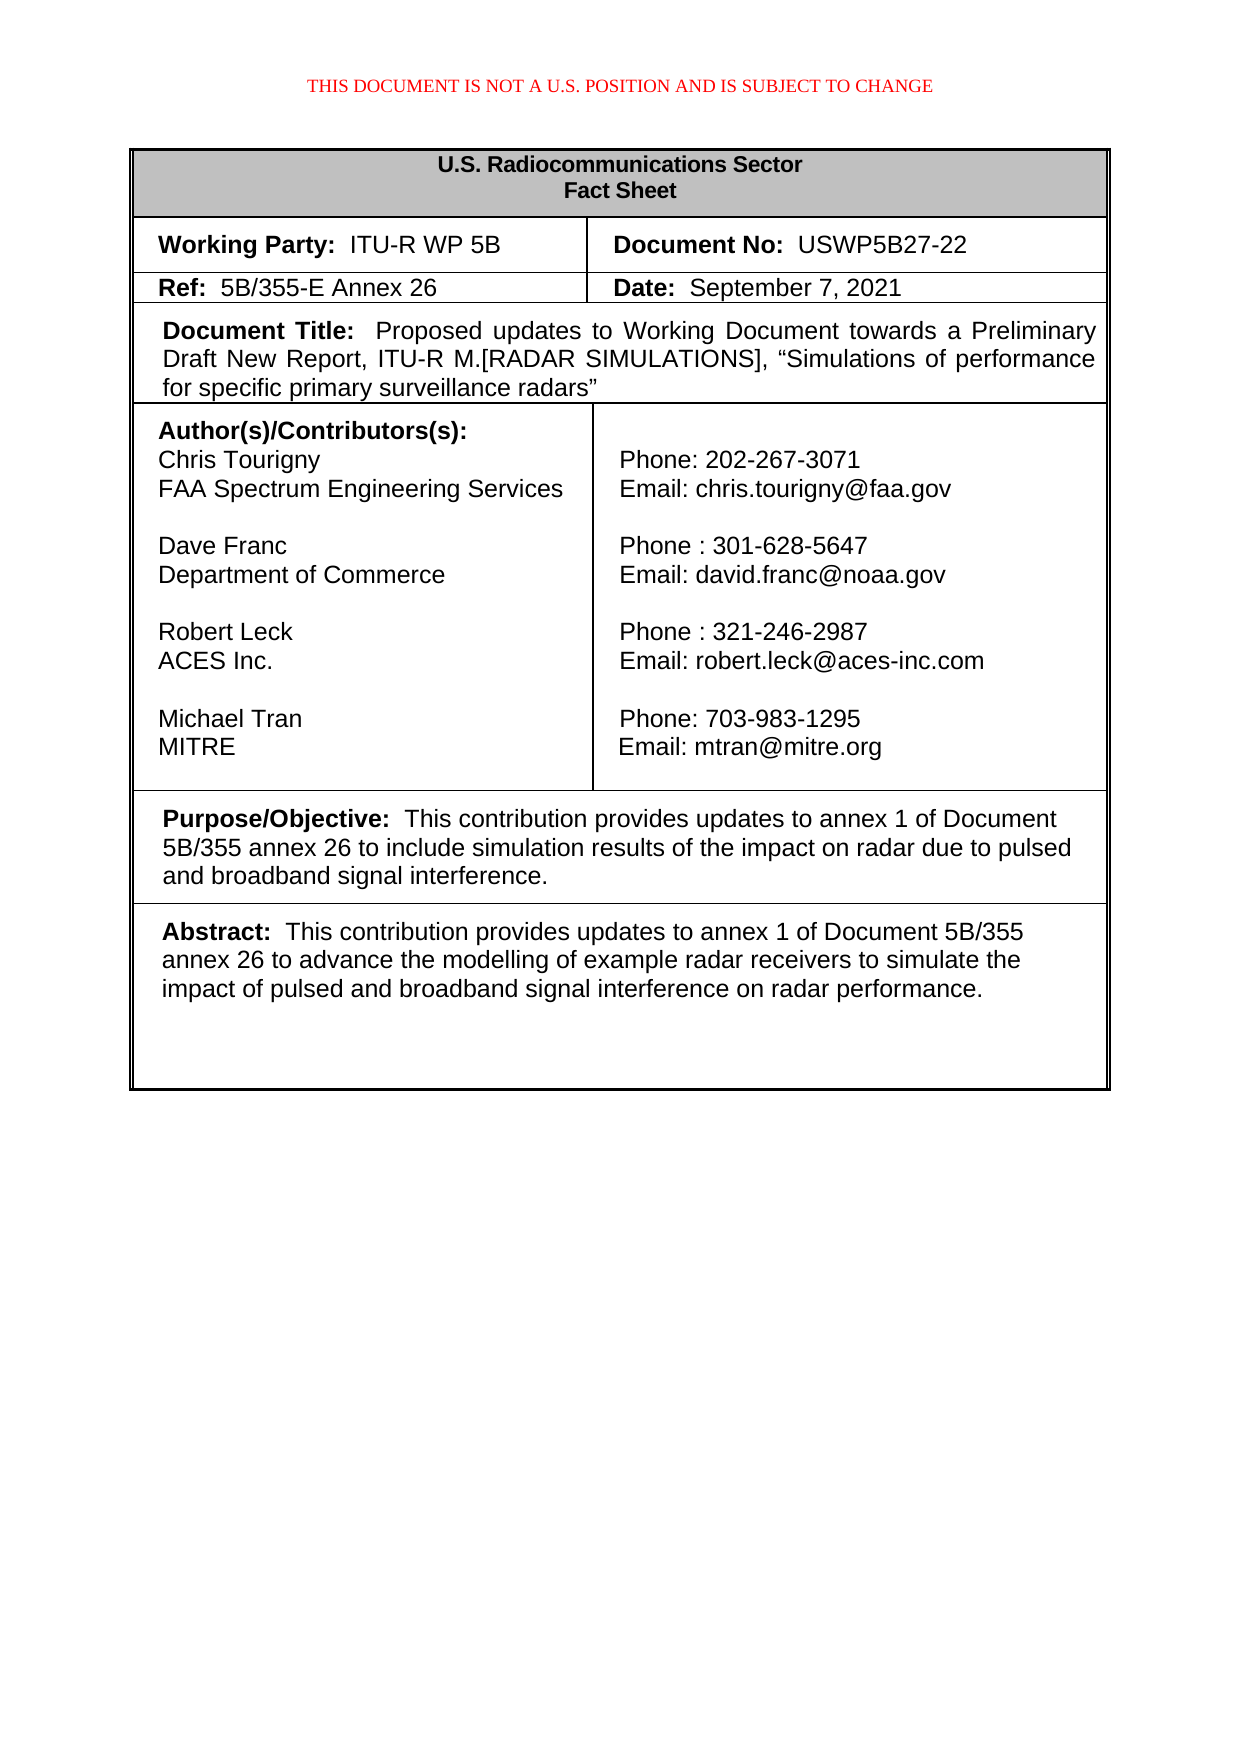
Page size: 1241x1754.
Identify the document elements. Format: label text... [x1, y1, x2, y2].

table_cell Ref: 5B/355-E Annex 26 [134, 273, 586, 302]
table_cell Purpose/Objective: This contribution provides updates to annex 1 of Document 5B/355 annex 26 to include simulation results of the impact on radar due to pulsed and broadband signal interference. [134, 791, 1106, 903]
table_cell Phone: 202-267-3071 Email: chris.tourigny@faa.gov Phone : 301-628-5647 Email: david.franc@noaa.gov Phone : 321-246-2987 Email: robert.leck@aces-inc.com Phone: 703-983-1295 Email: mtran@mitre.org [594, 404, 1106, 790]
table_header U.S. Radiocommunications Sector Fact Sheet [134, 151, 1106, 216]
table_cell Author(s)/Contributors(s): Chris Tourigny FAA Spectrum Engineering Services Dave Franc Department of Commerce Robert Leck ACES Inc. Michael Tran MITRE [134, 404, 592, 790]
table_cell Date: September 7, 2021 [588, 273, 1106, 302]
table_cell Abstract: This contribution provides updates to annex 1 of Document 5B/355 annex 26 to advance the modelling of example radar receivers to simulate the impact of pulsed and broadband signal interference on radar performance. [134, 904, 1106, 1088]
table_cell Working Party: ITU-R WP 5B [134, 218, 586, 271]
table_cell Document Title: Proposed updates to Working Document towards a Preliminary Draft New Report, ITU-R M.[RADAR SIMULATIONS], “Simulations of performance for specific primary surveillance radars” [134, 303, 1106, 402]
table_cell Document No: USWP5B27-22 [588, 218, 1106, 271]
